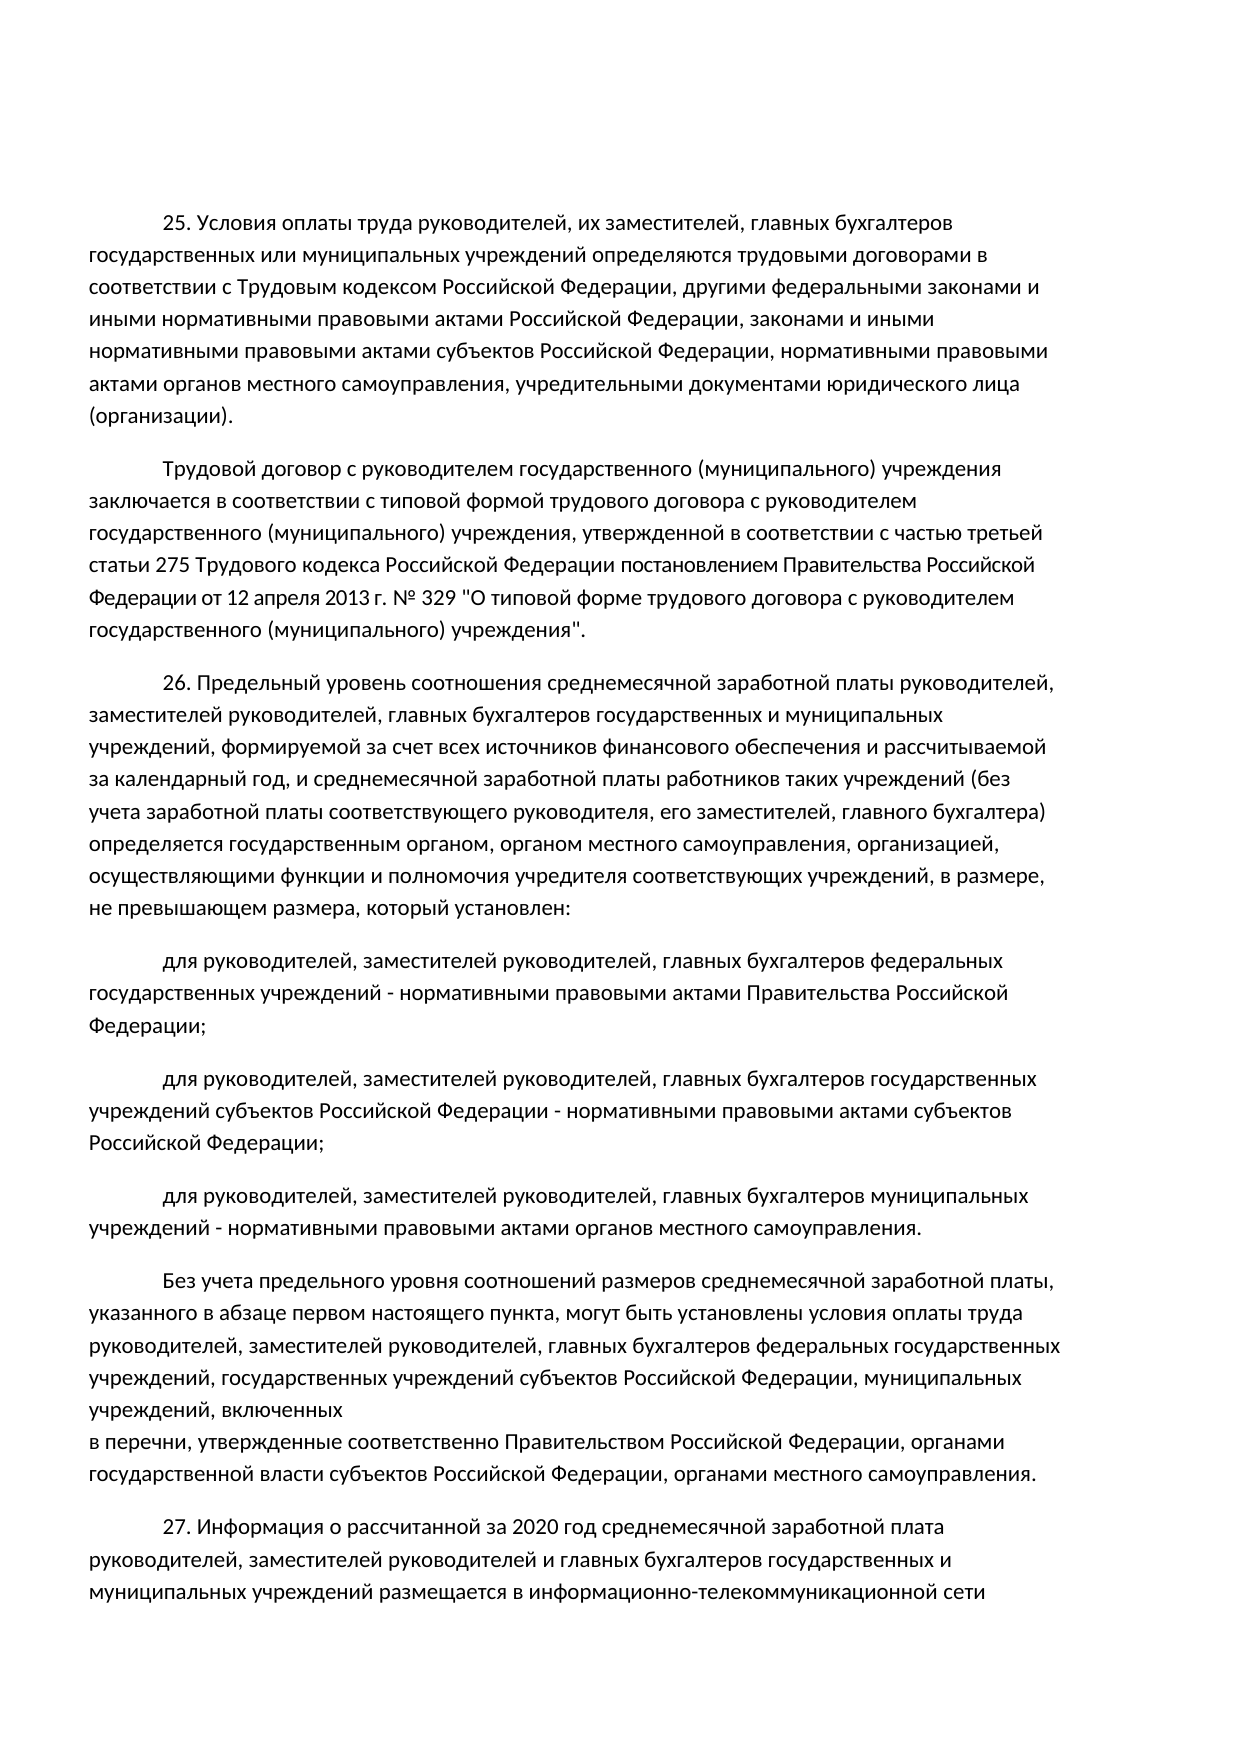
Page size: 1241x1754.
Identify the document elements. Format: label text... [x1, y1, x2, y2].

text для руководителей, заместителей руководителей, главных бухгалтеров государственных учреждений субъектов Российской Федерации - нормативными правовыми актами субъектов Российской Федерации; [88, 1064, 1063, 1156]
text для руководителей, заместителей руководителей, главных бухгалтеров федеральных государственных учреждений - нормативными правовыми актами Правительства Российской Федерации; [88, 946, 1063, 1039]
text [88, 1512, 1063, 1605]
text Трудовой договор с руководителем государственного (муниципального) учреждения заключается в соответствии с типовой формой трудового договора с руководителем государственного (муниципального) учреждения, утвержденной в соответствии с частью третьей статьи 275 Трудового кодекса Российской Федерации постановлением Правительства Российской Федерации от 12 апреля . № 329 "О типовой форме трудового договора с руководителем государственного (муниципального) учреждения". [88, 454, 1063, 643]
text 26. Предельный уровень соотношения среднемесячной заработной платы руководителей, заместителей руководителей, главных бухгалтеров государственных и муниципальных учреждений, формируемой за счет всех источников финансового обеспечения и рассчитываемой за календарный год, и среднемесячной заработной платы работников таких учреждений (без учета заработной платы соответствующего руководителя, его заместителей, главного бухгалтера) определяется государственным органом, органом местного самоуправления, организацией, осуществляющими функции и полномочия учредителя соответствующих учреждений, в размере, не превышающем размера, который установлен: [88, 668, 1063, 921]
text Без учета предельного уровня соотношений размеров среднемесячной заработной платы, указанного в абзаце первом настоящего пункта, могут быть установлены условия оплаты труда руководителей, заместителей руководителей, главных бухгалтеров федеральных государственных учреждений, государственных учреждений субъектов Российской Федерации, муниципальных учреждений, включенных в перечни, утвержденные соответственно Правительством Российской Федерации, органами государственной власти субъектов Российской Федерации, органами местного самоуправления. [88, 1266, 1063, 1487]
text для руководителей, заместителей руководителей, главных бухгалтеров муниципальных учреждений - нормативными правовыми актами органов местного самоуправления. [88, 1181, 1063, 1241]
text 25. Условия оплаты труда руководителей, их заместителей, главных бухгалтеров государственных или муниципальных учреждений определяются трудовыми договорами в соответствии с Трудовым кодексом Российской Федерации, другими федеральными законами и иными нормативными правовыми актами Российской Федерации, законами и иными нормативными правовыми актами субъектов Российской Федерации, нормативными правовыми актами органов местного самоуправления, учредительными документами юридического лица (организации). [88, 208, 1063, 429]
